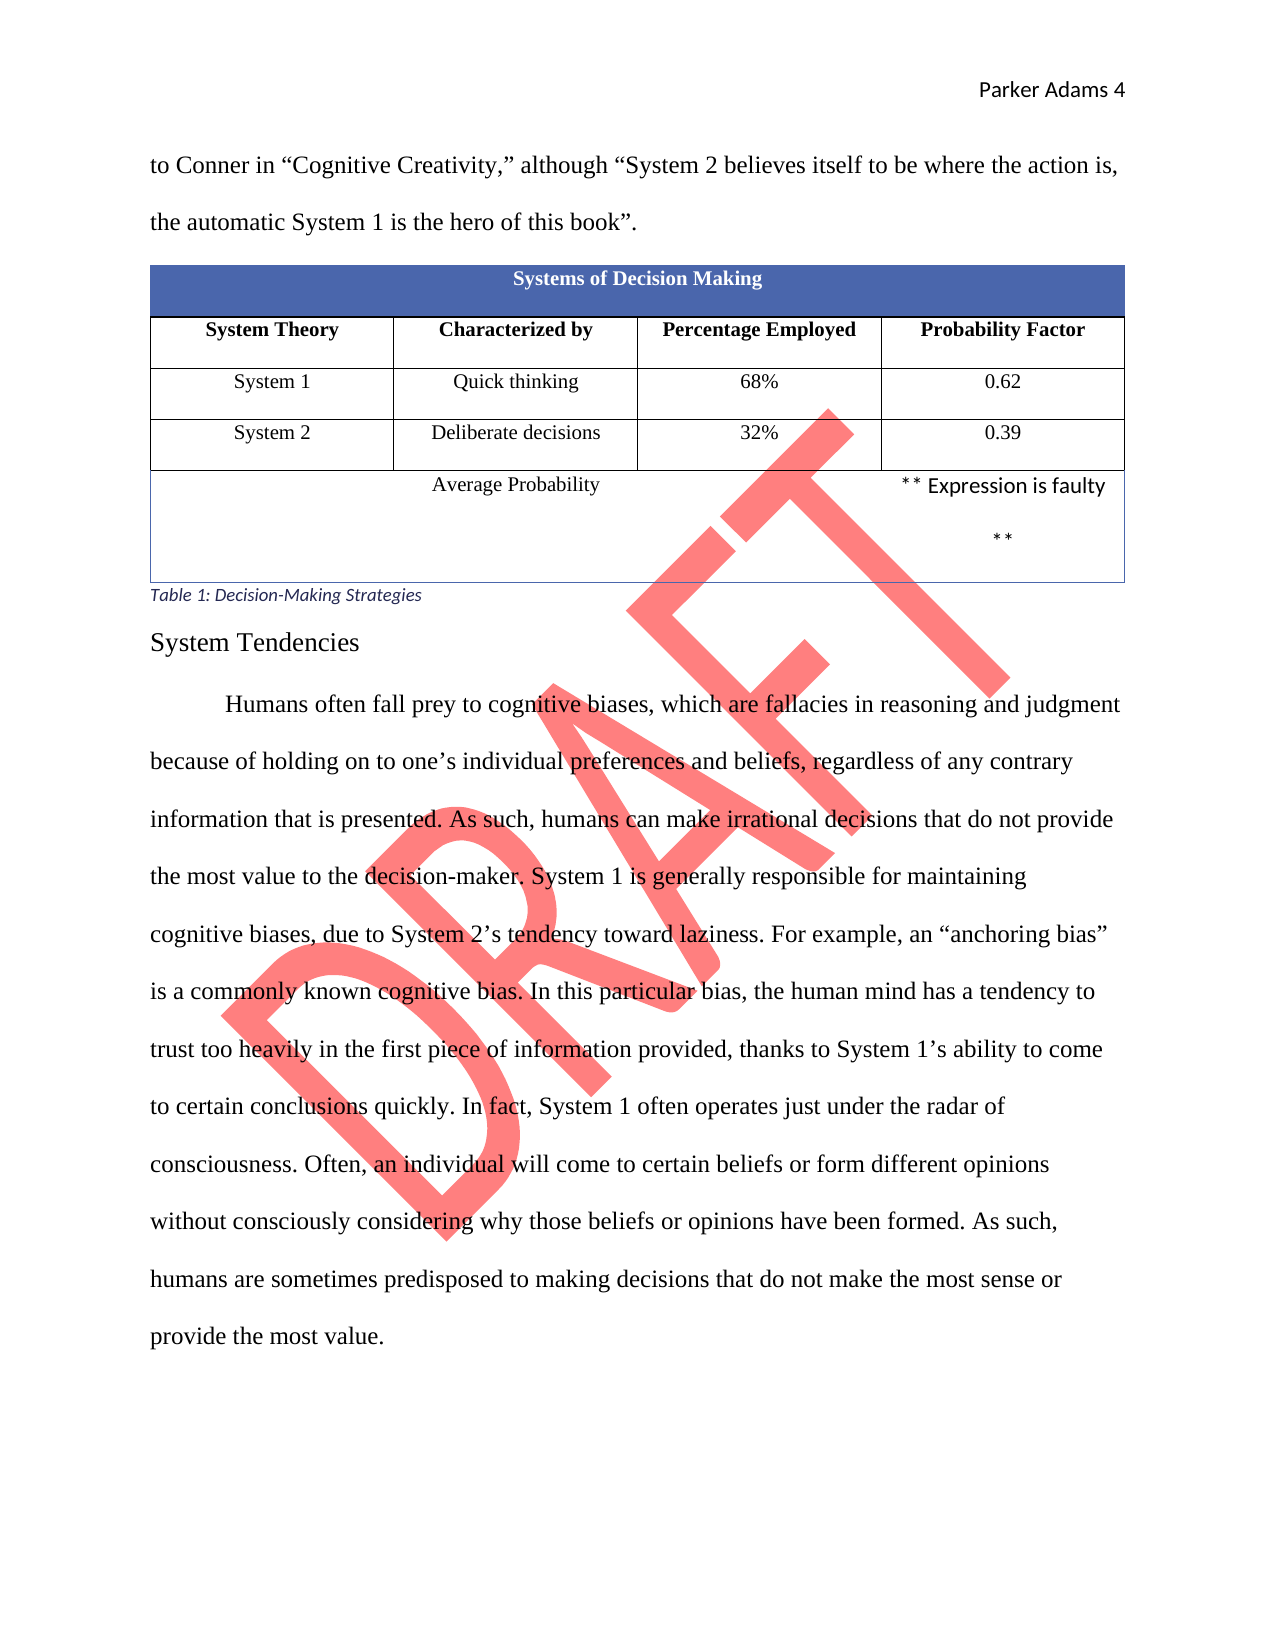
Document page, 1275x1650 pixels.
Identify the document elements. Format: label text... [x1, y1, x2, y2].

table_cell Characterized by [394, 318, 637, 368]
text Table 1: Decision-Making Strategies [150, 583, 1125, 606]
table_cell System Theory [151, 318, 393, 368]
table_cell System 1 [151, 369, 393, 419]
table_cell Deliberate decisions [394, 420, 637, 470]
table_cell Average Probability [151, 471, 881, 582]
table_cell 0.51 [881, 471, 1124, 582]
table_cell 32% [638, 420, 881, 470]
table_cell 0.62 [882, 369, 1124, 419]
table_cell Probability Factor [882, 318, 1124, 368]
table_cell Percentage Employed [638, 318, 881, 368]
table_header Systems of Decision Making [151, 266, 1124, 316]
table_cell 68% [638, 369, 881, 419]
subtitle System Tendencies [150, 627, 1125, 658]
table_cell System 2 [151, 420, 393, 470]
table_cell Quick thinking [394, 369, 637, 419]
text Humans often fall prey to cognitive biases, which are fallacies in reasoning and judgment because of holding on to one’s individual preferences and beliefs, regardless of any contrary information that is presented. As such, humans can make irrational decisions that do not provide the most value to the decision-maker. System 1 is generally responsible for maintaining cognitive biases, due to System 2’s tendency toward laziness. For example, an “anchoring bias” is a commonly known cognitive bias. In this particular bias, the human mind has a tendency to trust too heavily in the first piece of information provided, thanks to System 1’s ability to come to certain conclusions quickly. In fact, System 1 often operates just under the radar of consciousness. Often, an individual will come to certain beliefs or form different opinions without consciously considering why those beliefs or opinions have been formed. As such, humans are sometimes predisposed to making decisions that do not make the most sense or provide the most value. [150, 689, 1125, 1350]
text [150, 150, 1125, 236]
table_cell 0.39 [882, 420, 1124, 470]
